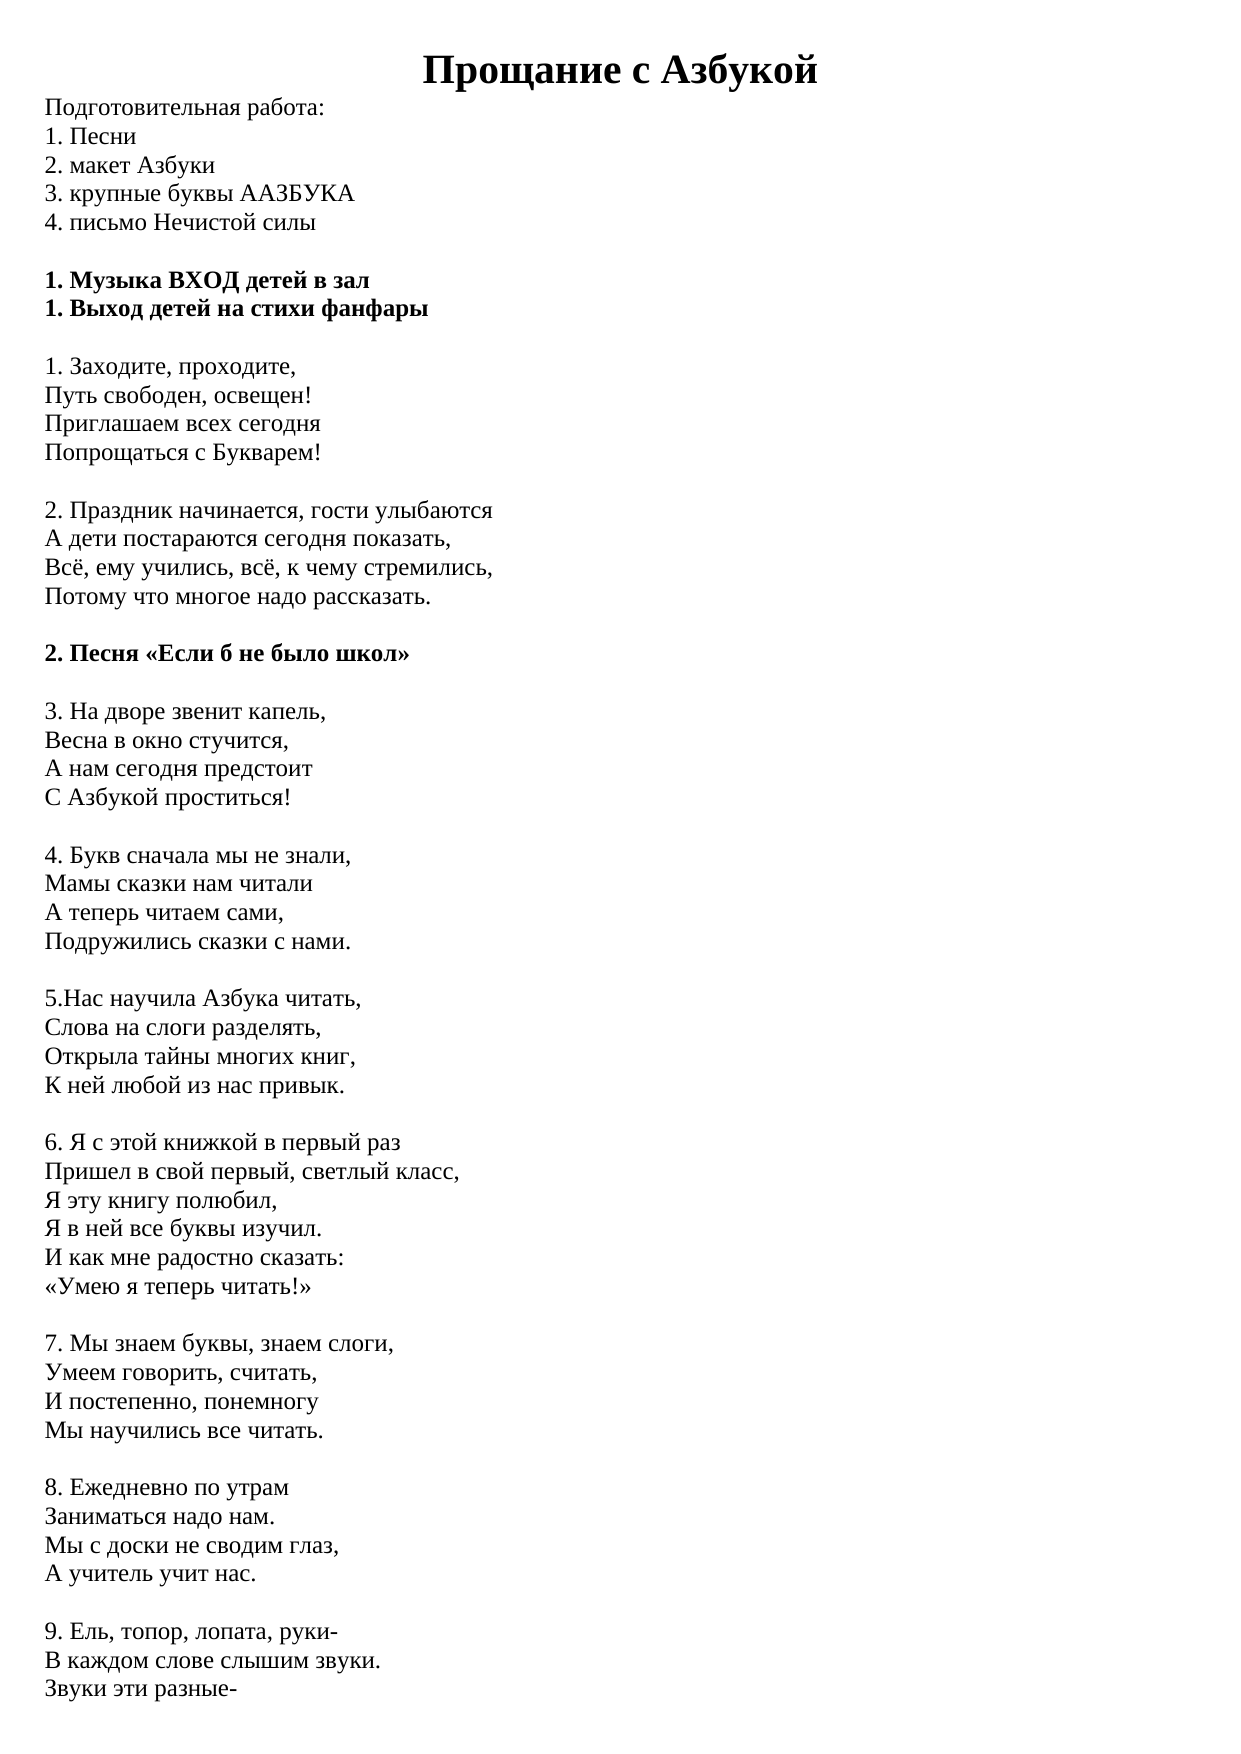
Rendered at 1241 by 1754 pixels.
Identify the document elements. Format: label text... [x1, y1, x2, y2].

text Попрощаться с Букварем! [44, 437, 1196, 466]
text Путь свободен, освещен! [44, 380, 1196, 408]
text Слова на слоги разделять, [44, 1012, 1196, 1041]
text 7. Мы знаем буквы, знаем слоги, [44, 1328, 1196, 1357]
text 1. Музыка ВХОД детей в зал [44, 265, 1196, 293]
text А нам сегодня предстоит [44, 753, 1196, 782]
text С Азбукой проститься! [44, 782, 1196, 811]
text Потому что многое надо рассказать. [44, 581, 1196, 610]
text А дети постараются сегодня показать, [44, 523, 1196, 552]
text В каждом слове слышим звуки. [44, 1645, 1196, 1673]
text И постепенно, понемногу [44, 1386, 1196, 1415]
text Подготовительная работа: [44, 92, 1196, 121]
text 3. На дворе звенит капель, [44, 696, 1196, 725]
text А учитель учит нас. [44, 1558, 1196, 1587]
text Подружились сказки с нами. [44, 926, 1196, 955]
text Открыла тайны многих книг, [44, 1041, 1196, 1070]
text Мы с доски не сводим глаз, [44, 1530, 1196, 1558]
text Мы научились все читать. [44, 1415, 1196, 1443]
text Мамы сказки нам читали [44, 868, 1196, 897]
text А теперь читаем сами, [44, 897, 1196, 926]
text 4. Букв сначала мы не знали, [44, 840, 1196, 868]
text 2. Песня «Если б не было школ» [44, 638, 1196, 667]
text Умеем говорить, считать, [44, 1357, 1196, 1386]
text Я в ней все буквы изучил. [44, 1213, 1196, 1242]
text 6. Я с этой книжкой в первый раз [44, 1127, 1196, 1156]
text 1. Заходите, проходите, [44, 351, 1196, 380]
text 1. Песни [44, 121, 1196, 150]
text 3. крупные буквы ААЗБУКА [44, 178, 1196, 207]
text Прощание с Азбукой [44, 44, 1196, 92]
text 9. Ель, топор, лопата, руки- [44, 1616, 1196, 1645]
text «Умею я теперь читать!» [44, 1271, 1196, 1300]
text Пришел в свой первый, светлый класс, [44, 1156, 1196, 1185]
text Заниматься надо нам. [44, 1501, 1196, 1530]
text 2. макет Азбуки [44, 150, 1196, 178]
text Всё, ему учились, всё, к чему стремились, [44, 552, 1196, 581]
text Я эту книгу полюбил, [44, 1185, 1196, 1213]
text И как мне радостно сказать: [44, 1242, 1196, 1271]
text 1. Выход детей на стихи фанфары [44, 293, 1196, 322]
text Приглашаем всех сегодня [44, 408, 1196, 437]
text 5.Нас научила Азбука читать, [44, 983, 1196, 1012]
text 2. Праздник начинается, гости улыбаются [44, 495, 1196, 523]
text 4. письмо Нечистой силы [44, 207, 1196, 236]
text Звуки эти разные- [44, 1673, 1196, 1702]
text Весна в окно стучится, [44, 725, 1196, 753]
text К ней любой из нас привык. [44, 1070, 1196, 1098]
text 8. Ежедневно по утрам [44, 1472, 1196, 1501]
